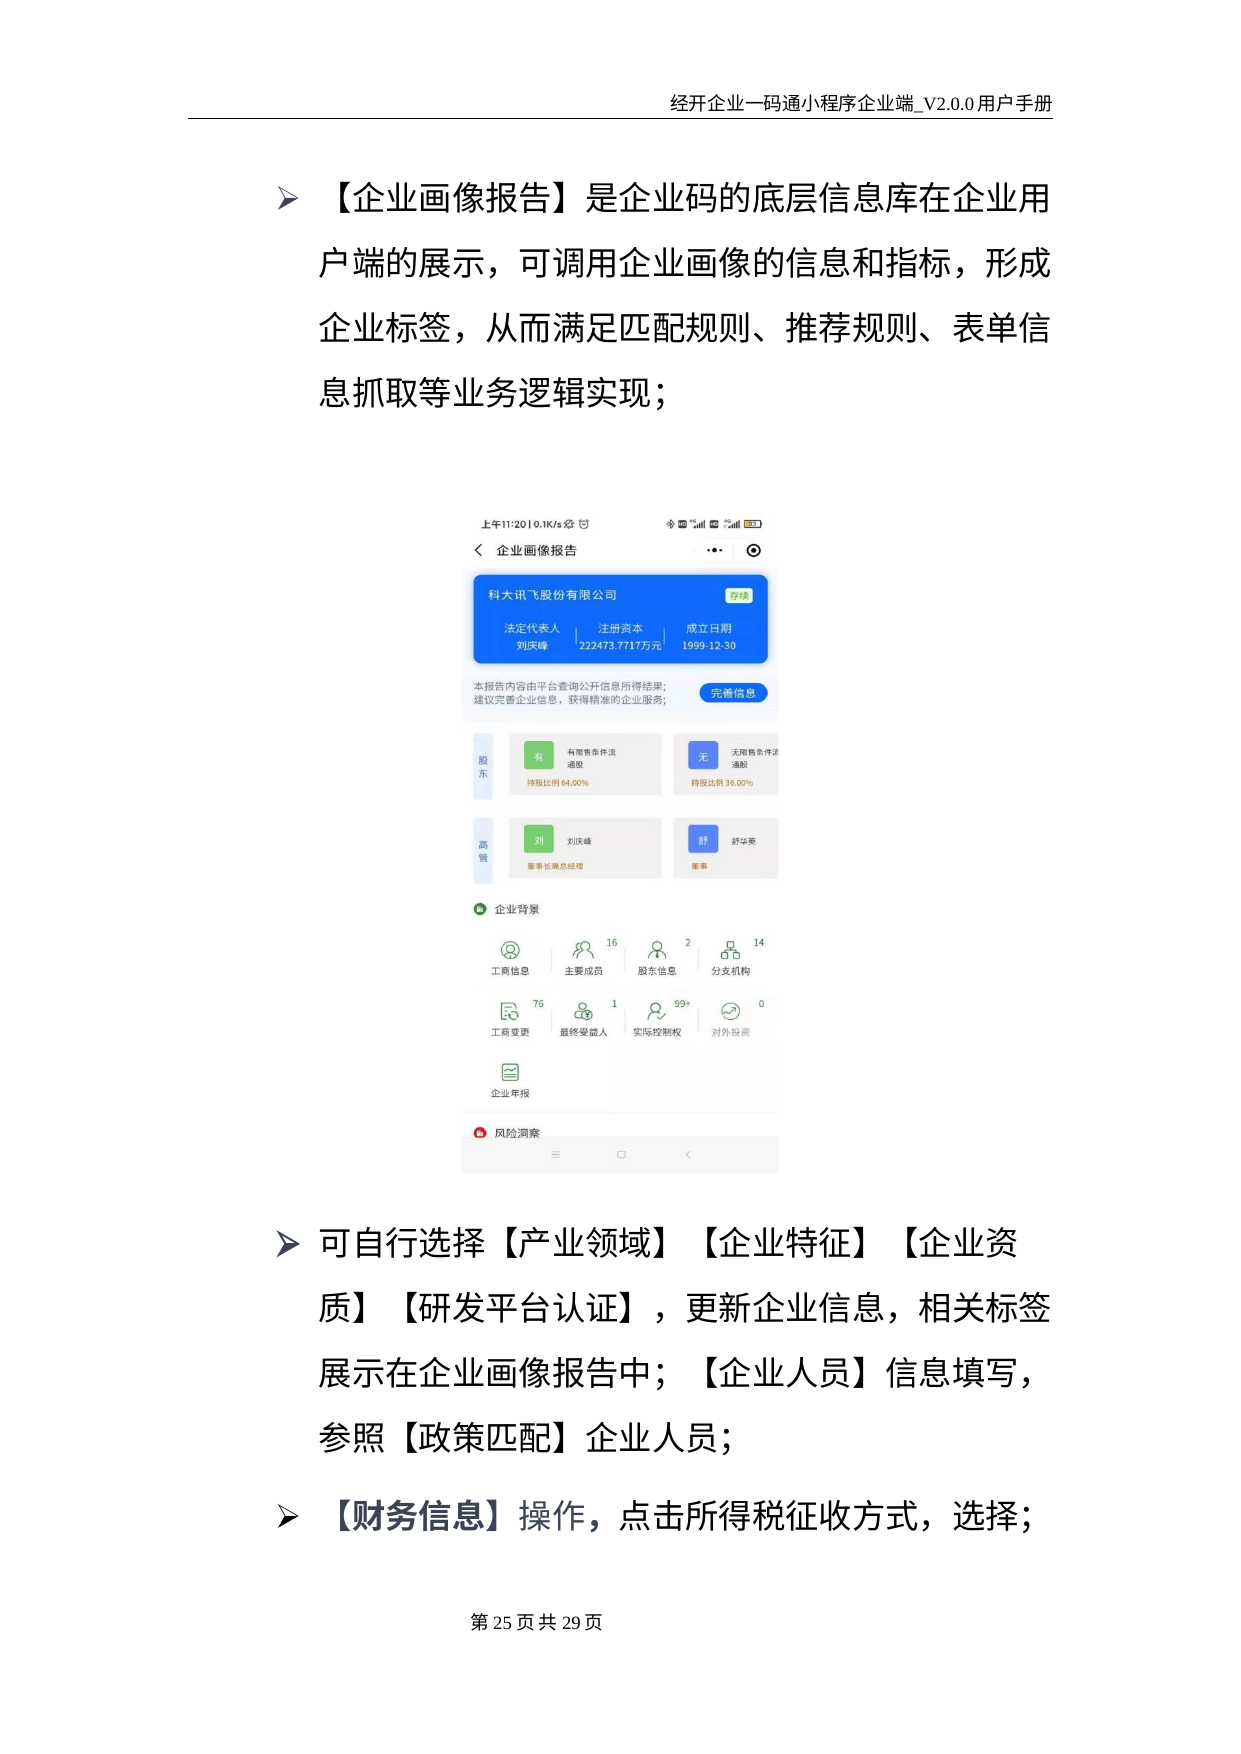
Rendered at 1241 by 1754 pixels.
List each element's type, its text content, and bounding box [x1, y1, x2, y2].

list 【企业画像报告】是企业码的底层信息库在企业用户端的展示，可调用企业画像的信息和指标，形成企业标签，从而满足匹配规则、推荐规则、表单信息抓取等业务逻辑实现； [275, 164, 1053, 424]
list 可自行选择【产业领域】【企业特征】【企业资质】【研发平台认证】，更新企业信息，相关标签展示在企业画像报告中；【企业人员】信息填写，参照【政策匹配】企业人员； [275, 1209, 1053, 1469]
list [275, 1481, 1053, 1546]
picture [461, 513, 779, 1173]
